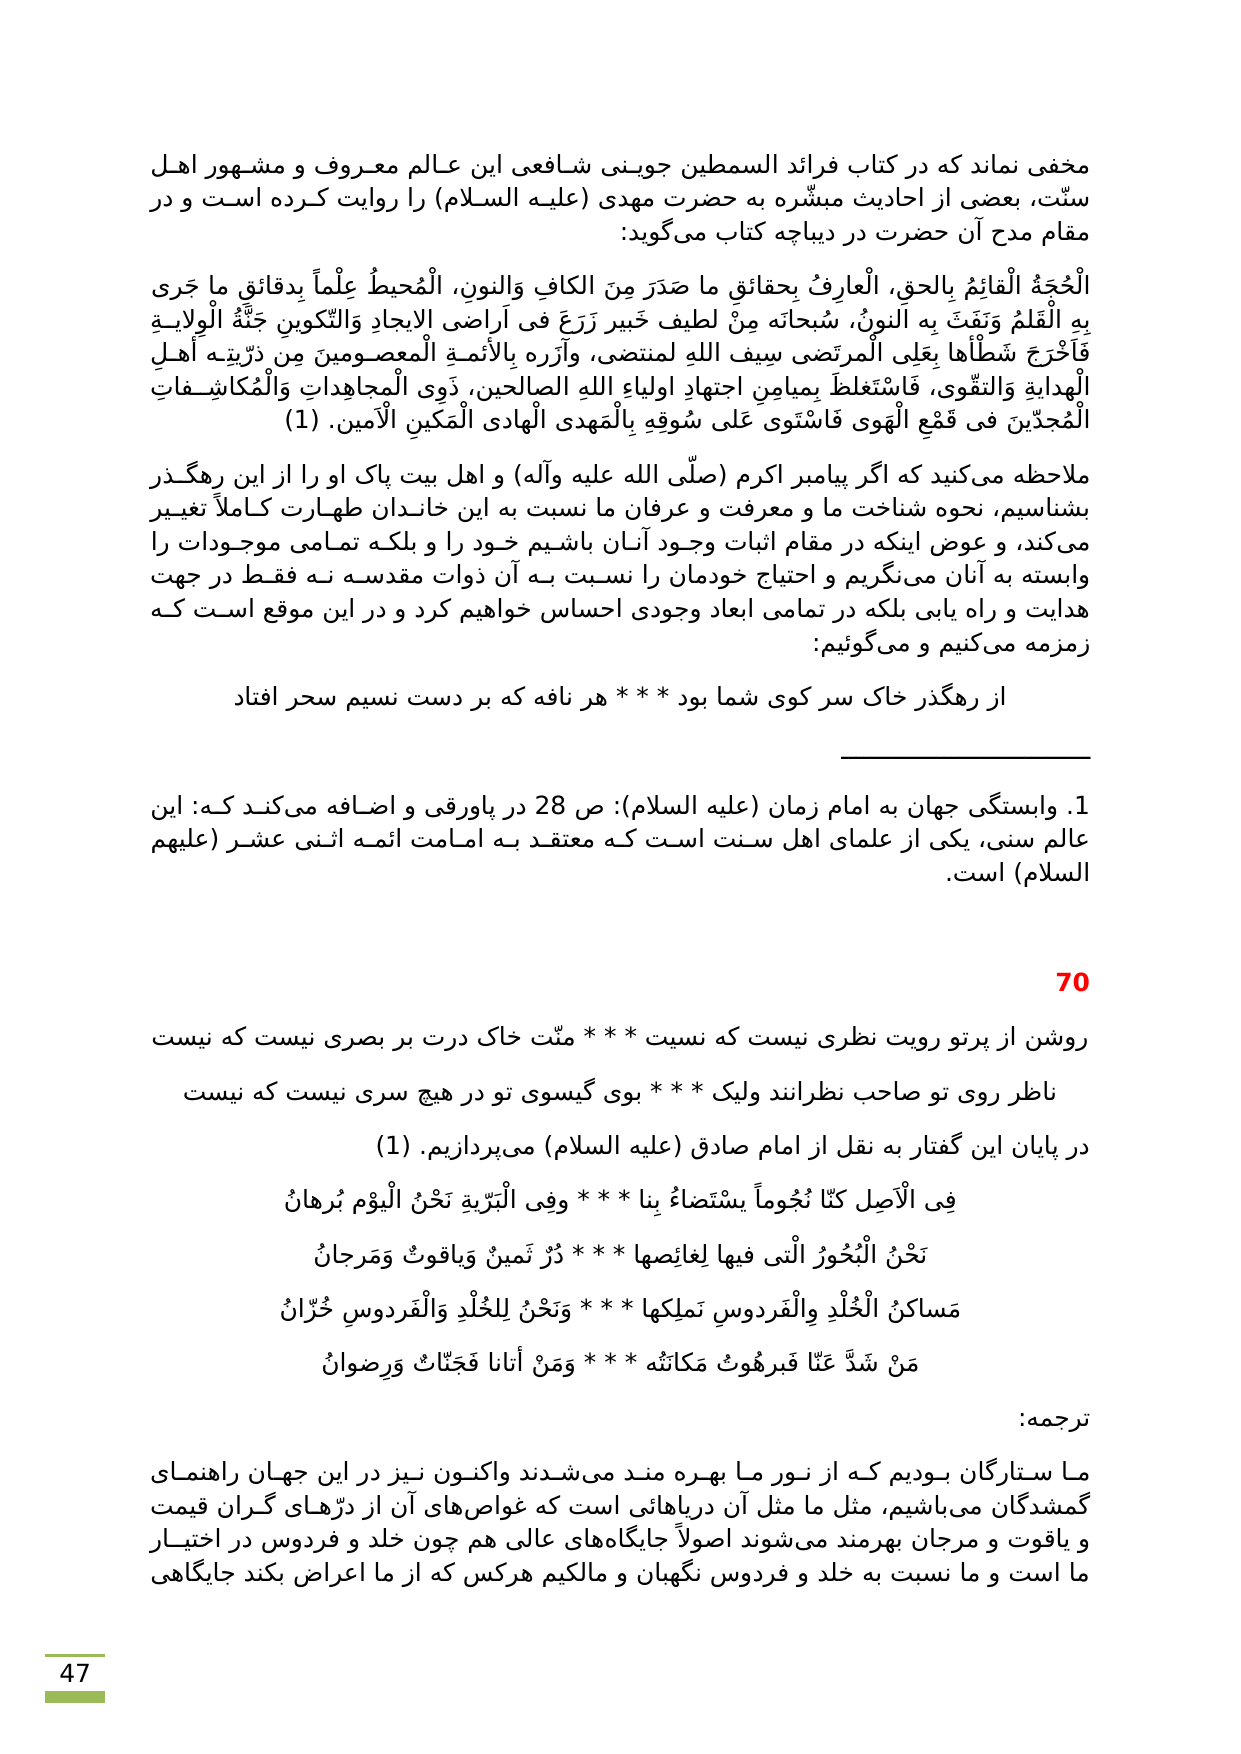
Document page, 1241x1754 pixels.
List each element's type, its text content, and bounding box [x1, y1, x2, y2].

text مَساکنُ الْخُلْدِ وِالْفَردوسِ نَملِکها * * * وَنَحْنُ لِلخُلْدِ وَالْفَردوسِ خُزّانُ [150, 1294, 1090, 1323]
text ناظر روی تو صاحب نظرانند ولیک * * * بوی گیسوی تو در هیچ سری نیست که نیست [150, 1077, 1090, 1106]
text ملاحظه می‌کنید که اگر پیامبر اکرم (صلّی الله علیه وآله) و اهل بیت پاک او را از این رهگذر بشناسیم، نحوه شناخت ما و معرفت و عرفان ما نسبت به این خاندان طهارت کاملاً تغییر می‌کند، و عوض اینکه در مقام اثبات وجود آنان باشیم خود را و بلکه تمامی موجودات را وابسته به آنان می‌نگریم و احتیاج خودمان را نسبت به آن ذوات مقدسه نه فقط در جهت هدایت و راه یابی بلکه در تمامی ابعاد وجودی احساس خواهیم کرد و در این موقع است که زمزمه می‌کنیم و می‌گوئیم: [150, 460, 1090, 657]
text الْحُجَةُ الْقائِمُ بِالحقِ، الْعارِفُ بِحقائقِ ما صَدَرَ مِنَ الکافِ وَالنونِ، الْمُحیطُ عِلْماً بِدقائقِ ما جَری بِهِ الْقَلمُ وَنَفَثَ بِه النونُ، سُبحانَه مِنْ لطیف خَبیر زَرَعَ فی اَراضی الایجادِ وَالتّکوینِ جَنَّةُ الْوِلایةِ فَاَخْرَجَ شَطْأها بِعَلِی الْمرتَضی سِیف اللهِ لمنتضی، وآزَره بِالأئمةِ الْمعصومینَ مِن ذرّیتِه أهلِ الْهدایةِ وَالتقّوی، فَاسْتَغلظَ بِمیامِنِ اجتهادِ اولیاءِ اللهِ الصالحین، ذَوِی الْمجاهِداتِ وَالْمُکاشِفاتِ الْمُجدّینَ فی قَمْعِ الْهَوی فَاسْتَوی عَلی سُوقِهِ بِالْمَهدی الْهادی الْمَکینِ الْاَمین. (1) [150, 271, 1090, 435]
text ــــــــــــــــــــــــــــــــــ [150, 736, 1090, 766]
text از رهگذر خاک سر کوی شما بود * * * هر نافه که بر دست نسیم سحر افتاد [150, 682, 1090, 711]
text روشن از پرتو رویت نظری نیست که نسیت * * * منّت خاک درت بر بصری نیست که نیست [150, 1022, 1090, 1052]
text در پایان این گفتار به نقل از امام صادق (علیه السلام) می‌پردازیم. (1) [150, 1131, 1090, 1160]
text ترجمه: [150, 1403, 1090, 1432]
text 1. وابستگی جهان به امام زمان (علیه السلام): ص 28 در پاورقی و اضافه می‌کند که: این عالم سنی، یکی از علمای اهل سنت است که معتقد به امامت ائمه اثنی عشر (علیهم السلام) است. [150, 791, 1090, 887]
text نَحْنُ الْبُحُورُ الْتی فیها لِغائِصها * * * دُرٌ ثَمینٌ وَیاقوتٌ وَمَرجانُ [150, 1240, 1090, 1269]
text 70 [150, 968, 1090, 997]
text مَنْ شَدَّ عَنّا فَبرهُوتُ مَکانَتُه * * * وَمَنْ أتانا فَجَنّاتٌ وَرِضوانُ [150, 1349, 1090, 1378]
text فِی الْاَصِل کنّا نُجُوماً یسْتَضاءُ بِنا * * * وفِی الْبَرّیةِ نَحْنُ الْیوْم بُرهانُ [150, 1186, 1090, 1215]
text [150, 1457, 1090, 1587]
text مخفی نماند که در کتاب فرائد السمطین جوینی شافعی این عالم معروف و مشهور اهل سنّت، بعضی از احادیث مبشّره به حضرت مهدی (علیه السلام) را روایت کرده است و در مقام مدح آن حضرت در دیباچه کتاب می‌گوید: [150, 150, 1090, 246]
